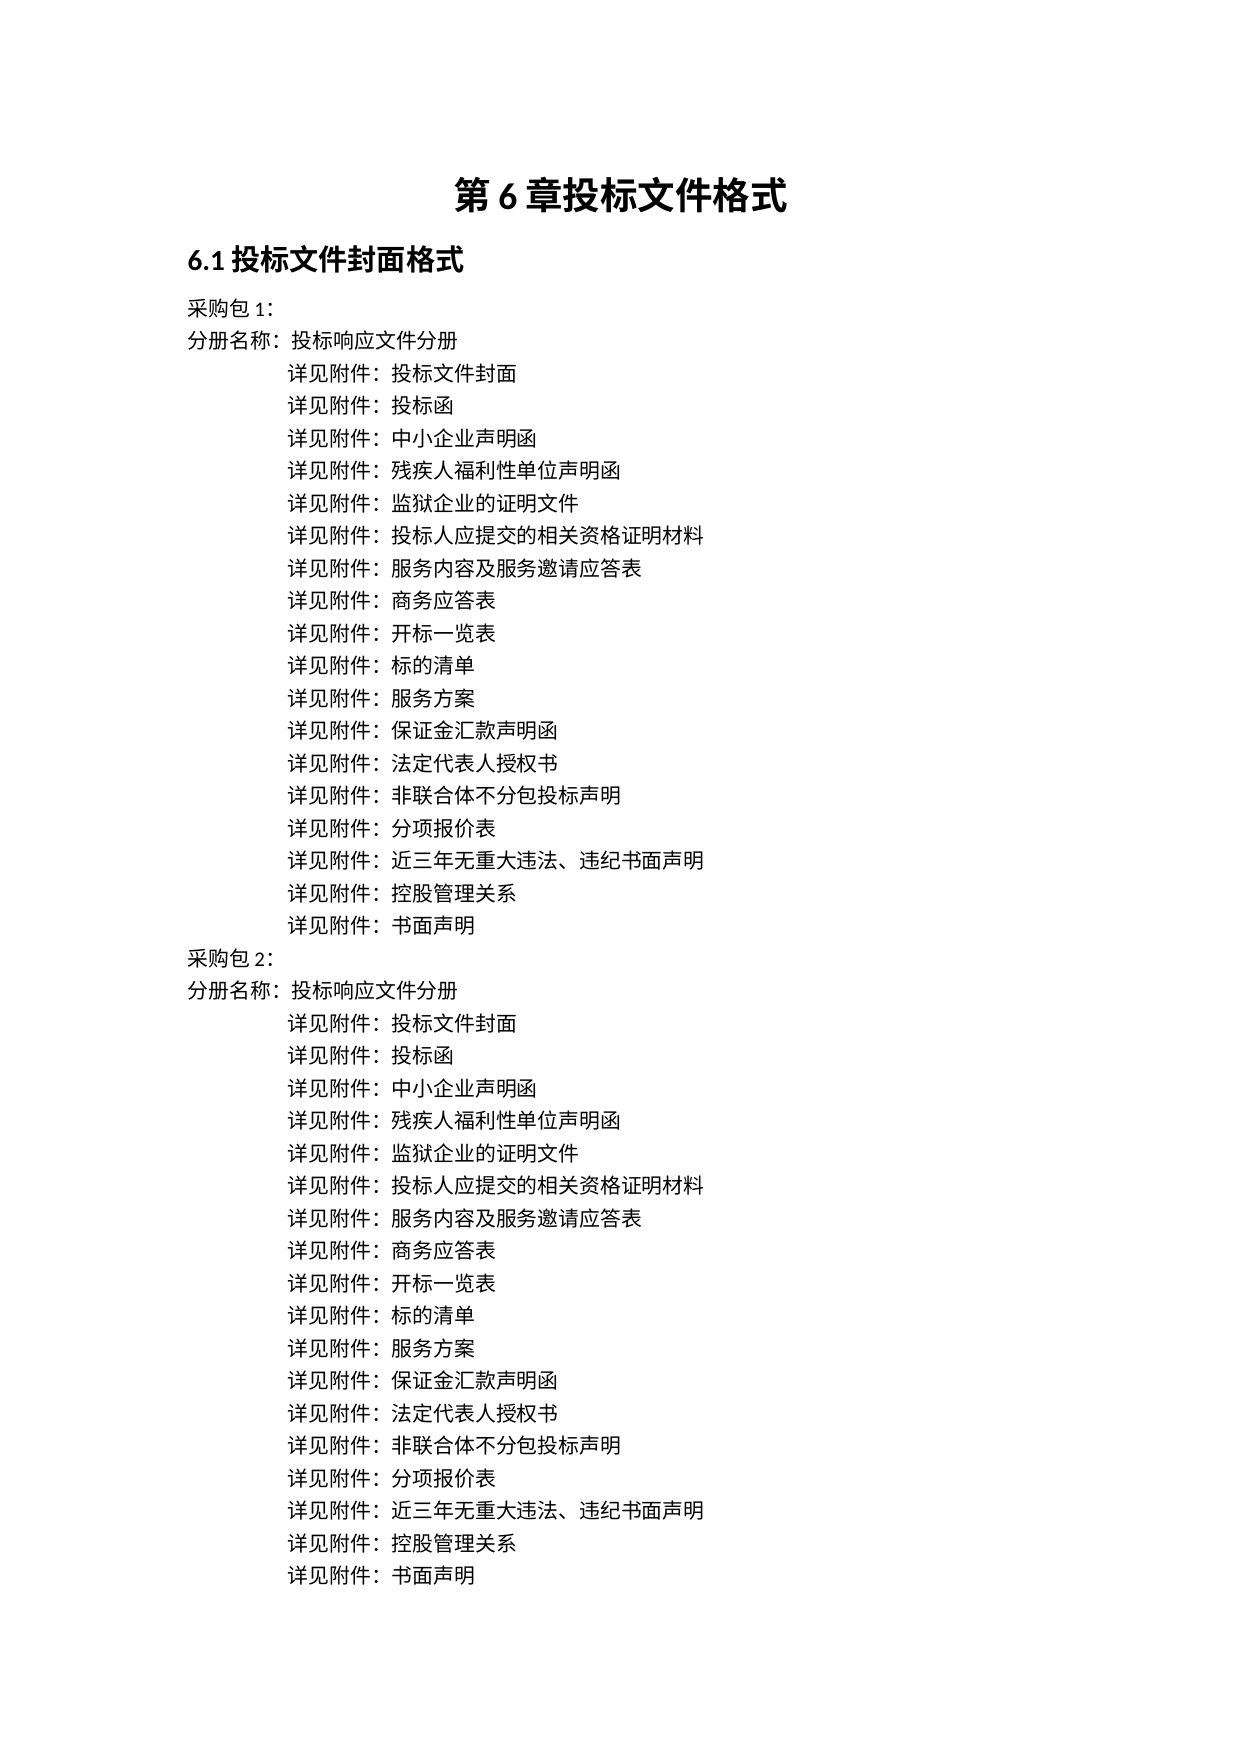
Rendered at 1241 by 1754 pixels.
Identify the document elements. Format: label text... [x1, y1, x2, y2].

text 详见附件：近三年无重大违法、违纪书面声明 [187, 844, 1053, 877]
text 详见附件：投标人应提交的相关资格证明材料 [187, 519, 1053, 552]
text 详见附件：中小企业声明函 [187, 422, 1053, 454]
text 详见附件：书面声明 [187, 1559, 1053, 1592]
text 详见附件：服务内容及服务邀请应答表 [187, 552, 1053, 584]
text 详见附件：残疾人福利性单位声明函 [187, 1104, 1053, 1137]
text 详见附件：投标函 [187, 1039, 1053, 1072]
text 详见附件：标的清单 [187, 649, 1053, 682]
text 6.1投标文件封面格式 [187, 227, 1053, 292]
text 详见附件：开标一览表 [187, 1267, 1053, 1299]
text 详见附件：保证金汇款声明函 [187, 1364, 1053, 1397]
text 详见附件：投标人应提交的相关资格证明材料 [187, 1169, 1053, 1202]
text 详见附件：开标一览表 [187, 617, 1053, 649]
text 详见附件：书面声明 [187, 909, 1053, 942]
text 详见附件：投标文件封面 [187, 1007, 1053, 1039]
text 采购包1： [187, 292, 1053, 324]
text 分册名称：投标响应文件分册 [187, 974, 1053, 1007]
text 详见附件：标的清单 [187, 1299, 1053, 1332]
text 详见附件：控股管理关系 [187, 877, 1053, 909]
text 详见附件：非联合体不分包投标声明 [187, 1429, 1053, 1462]
text 第6章投标文件格式 [187, 162, 1053, 227]
text 详见附件：近三年无重大违法、违纪书面声明 [187, 1494, 1053, 1527]
text 详见附件：服务方案 [187, 1332, 1053, 1364]
text 详见附件：中小企业声明函 [187, 1072, 1053, 1104]
text 详见附件：法定代表人授权书 [187, 1397, 1053, 1429]
text 详见附件：投标文件封面 [187, 357, 1053, 389]
text 详见附件：服务方案 [187, 682, 1053, 714]
text 详见附件：分项报价表 [187, 812, 1053, 844]
text 详见附件：非联合体不分包投标声明 [187, 779, 1053, 812]
text 详见附件：商务应答表 [187, 1234, 1053, 1267]
text 详见附件：投标函 [187, 389, 1053, 422]
text 详见附件：法定代表人授权书 [187, 747, 1053, 779]
text 详见附件：保证金汇款声明函 [187, 714, 1053, 747]
text 详见附件：残疾人福利性单位声明函 [187, 454, 1053, 487]
text 详见附件：监狱企业的证明文件 [187, 1137, 1053, 1169]
text 详见附件：商务应答表 [187, 584, 1053, 617]
text 采购包2： [187, 942, 1053, 974]
text 详见附件：服务内容及服务邀请应答表 [187, 1202, 1053, 1234]
text 详见附件：监狱企业的证明文件 [187, 487, 1053, 519]
text 详见附件：控股管理关系 [187, 1527, 1053, 1559]
text 详见附件：分项报价表 [187, 1462, 1053, 1494]
text 分册名称：投标响应文件分册 [187, 324, 1053, 357]
